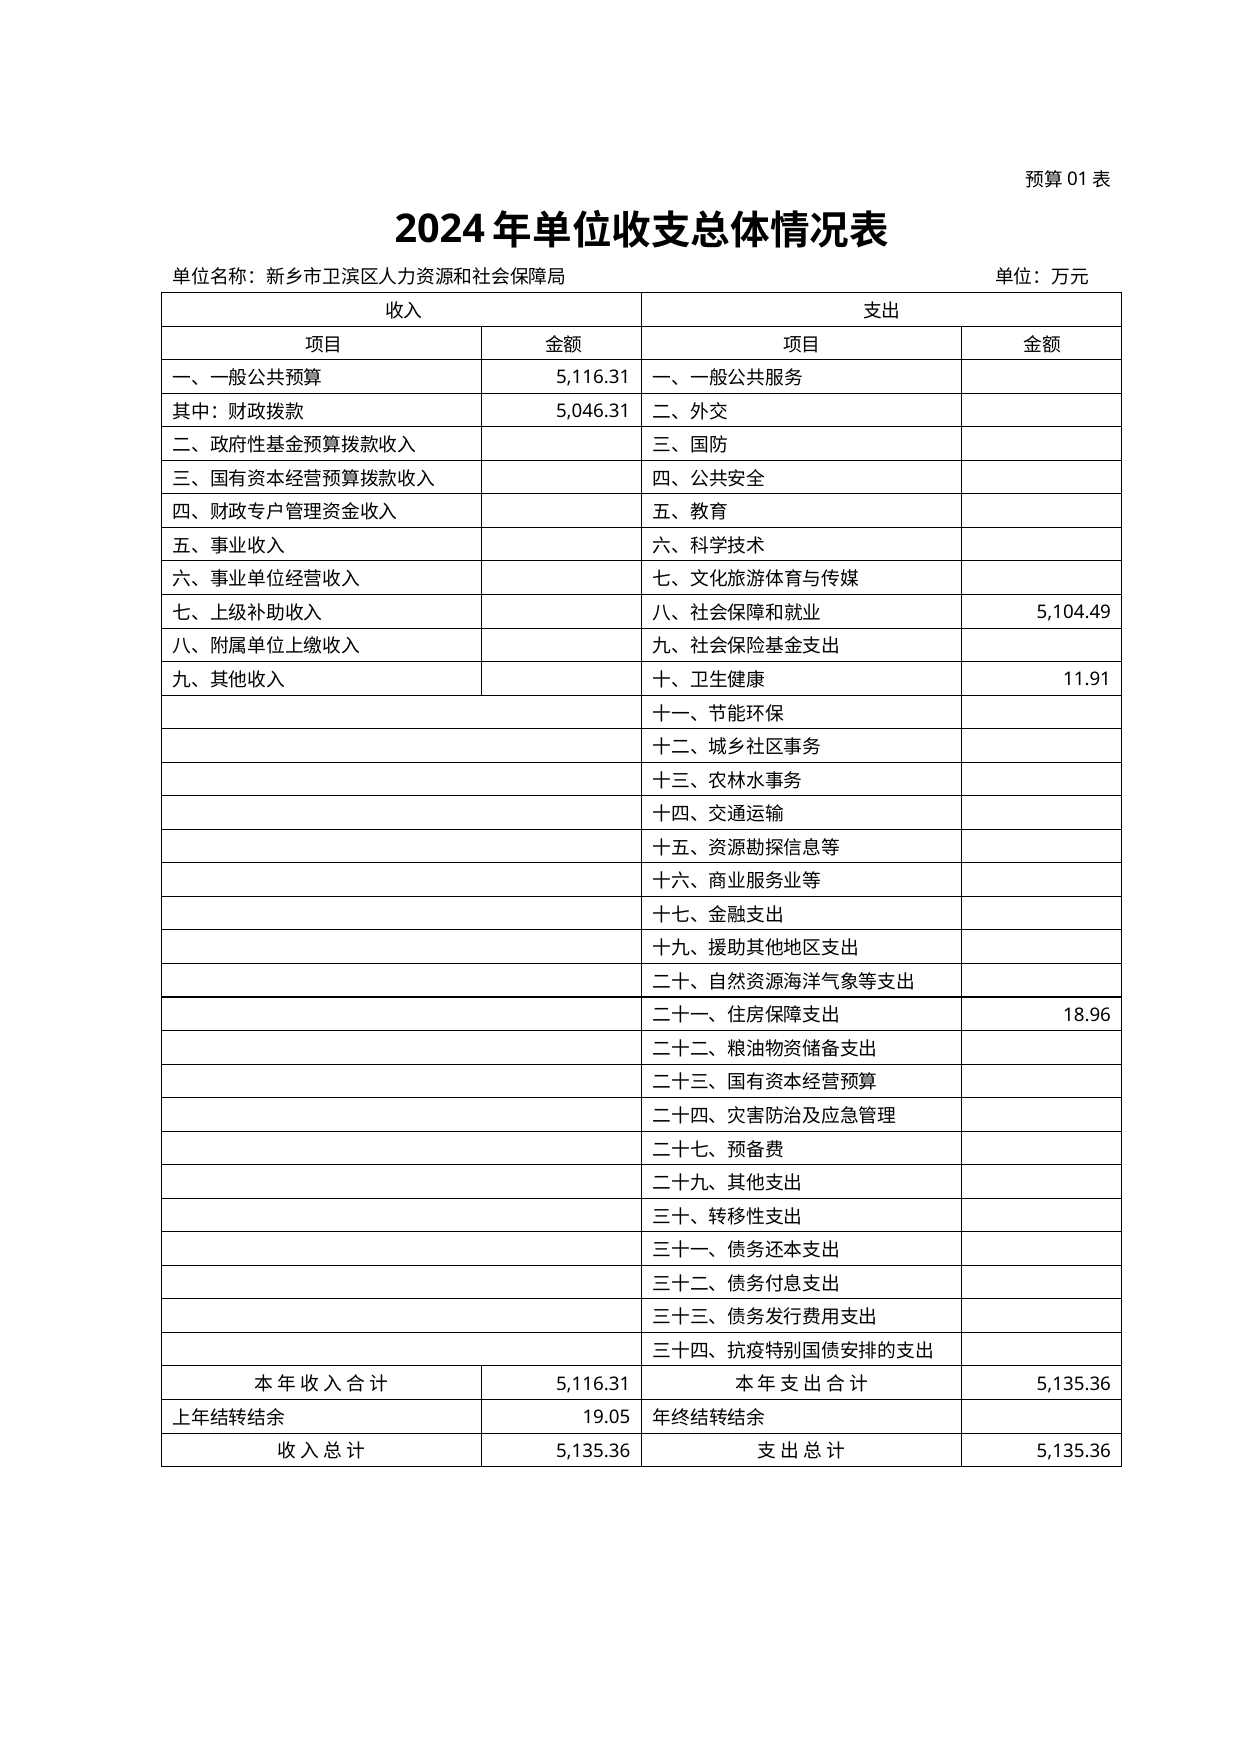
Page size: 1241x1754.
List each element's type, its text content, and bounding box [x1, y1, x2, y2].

table_cell 三十二、债务付息支出 [642, 1266, 961, 1298]
table_cell [482, 662, 641, 694]
table_cell [482, 629, 641, 661]
table_cell [962, 1232, 1121, 1265]
table_cell [162, 796, 641, 829]
table_cell [162, 729, 641, 762]
table_cell 三、国防 [642, 427, 961, 460]
table_cell 单位：万元 [962, 260, 1122, 292]
table_cell 5,116.31 [482, 1366, 641, 1399]
table_cell [162, 1232, 641, 1265]
table_cell 项目 [162, 327, 481, 359]
table_cell 本 年 收 入 合 计 [162, 1366, 481, 1399]
table_cell 五、教育 [642, 494, 961, 527]
table_cell [962, 629, 1121, 661]
table_cell [482, 461, 641, 493]
table_cell 一、一般公共服务 [642, 360, 961, 393]
table_cell 三十四、抗疫特别国债安排的支出 [642, 1333, 961, 1365]
table_cell 四、财政专户管理资金收入 [162, 494, 481, 527]
table_cell [962, 528, 1121, 560]
table_cell [962, 930, 1121, 963]
table_cell 19.05 [482, 1400, 641, 1432]
table_cell 十三、农林水事务 [642, 763, 961, 795]
table_cell 十九、援助其他地区支出 [642, 930, 961, 963]
table_cell [162, 830, 641, 862]
table_cell [162, 964, 641, 996]
table_cell [162, 1333, 641, 1365]
table_cell 支 出 总 计 [642, 1434, 961, 1466]
table_cell 二十、自然资源海洋气象等支出 [642, 964, 961, 996]
table_cell [482, 528, 641, 560]
table_cell 二十四、灾害防治及应急管理 [642, 1098, 961, 1131]
table_cell [162, 696, 641, 728]
table_cell 二、政府性基金预算拨款收入 [162, 427, 481, 460]
table_cell [162, 1031, 641, 1063]
table_cell 收 入 总 计 [162, 1434, 481, 1466]
table_cell 上年结转结余 [162, 1400, 481, 1432]
table_cell 二十七、预备费 [642, 1132, 961, 1164]
table_cell 十二、城乡社区事务 [642, 729, 961, 762]
table_cell 五、事业收入 [162, 528, 481, 560]
table_cell [962, 1031, 1121, 1063]
table_cell 四、公共安全 [642, 461, 961, 493]
table_cell 十四、交通运输 [642, 796, 961, 829]
table_cell [962, 696, 1121, 728]
table_cell 5,104.49 [962, 595, 1121, 627]
table_cell 二十一、住房保障支出 [642, 998, 961, 1030]
table_cell [962, 461, 1121, 493]
table_cell 八、附属单位上缴收入 [162, 629, 481, 661]
table_cell 十、卫生健康 [642, 662, 961, 694]
table_cell [162, 763, 641, 795]
table_header 预算01表 [161, 162, 1122, 194]
table_cell [482, 494, 641, 527]
table_cell 九、社会保险基金支出 [642, 629, 961, 661]
table_cell 11.91 [962, 662, 1121, 694]
table_cell [162, 1199, 641, 1231]
table_cell 九、其他收入 [162, 662, 481, 694]
table_cell 18.96 [962, 998, 1121, 1030]
table_cell 金额 [962, 327, 1121, 359]
table_cell 三十三、债务发行费用支出 [642, 1299, 961, 1332]
table_cell 十六、商业服务业等 [642, 863, 961, 896]
table_cell 三十一、债务还本支出 [642, 1232, 961, 1265]
table_cell [162, 930, 641, 963]
table_cell [962, 863, 1121, 896]
table_cell 十七、金融支出 [642, 897, 961, 929]
table_cell 七、文化旅游体育与传媒 [642, 561, 961, 594]
table_cell [962, 427, 1121, 460]
table_cell [162, 897, 641, 929]
table_cell [482, 561, 641, 594]
table_cell 十五、资源勘探信息等 [642, 830, 961, 862]
table_cell [962, 796, 1121, 829]
table_cell [962, 494, 1121, 527]
table_cell 收入 [162, 293, 641, 326]
table_cell 八、社会保障和就业 [642, 595, 961, 627]
table_cell 三、国有资本经营预算拨款收入 [162, 461, 481, 493]
table_cell [162, 1132, 641, 1164]
table_cell 二十九、其他支出 [642, 1165, 961, 1198]
table_cell 十一、节能环保 [642, 696, 961, 728]
table_cell [162, 1065, 641, 1097]
table_cell 本 年 支 出 合 计 [642, 1366, 961, 1399]
table_cell 5,046.31 [482, 394, 641, 426]
table_cell [482, 427, 641, 460]
table_cell 三十、转移性支出 [642, 1199, 961, 1231]
table_cell 5,135.36 [962, 1366, 1121, 1399]
table_cell [962, 729, 1121, 762]
table_cell 二、外交 [642, 394, 961, 426]
table_cell [962, 830, 1121, 862]
table_cell [962, 763, 1121, 795]
table_cell 2024年单位收支总体情况表 [161, 195, 1122, 259]
table_cell [962, 1132, 1121, 1164]
table_cell [482, 595, 641, 627]
table_cell 单位名称：新乡市卫滨区人力资源和社会保障局 [161, 260, 962, 292]
table_cell [962, 1266, 1121, 1298]
table_cell [962, 1299, 1121, 1332]
table_cell 二十三、国有资本经营预算 [642, 1065, 961, 1097]
table_cell [162, 1165, 641, 1198]
table_cell [962, 394, 1121, 426]
table_cell [962, 1065, 1121, 1097]
table_cell 支出 [642, 293, 1121, 326]
table_cell 5,116.31 [482, 360, 641, 393]
table_cell 5,135.36 [962, 1434, 1121, 1466]
table_cell [162, 1098, 641, 1131]
table_cell [962, 1333, 1121, 1365]
table_cell [962, 1199, 1121, 1231]
table_cell 项目 [642, 327, 961, 359]
table_cell [962, 1165, 1121, 1198]
table_cell 六、科学技术 [642, 528, 961, 560]
table_cell [162, 1299, 641, 1332]
table_cell 5,135.36 [482, 1434, 641, 1466]
table_cell 年终结转结余 [642, 1400, 961, 1432]
table_cell 七、上级补助收入 [162, 595, 481, 627]
table_cell [962, 1098, 1121, 1131]
table_cell [962, 1400, 1121, 1432]
table_cell [162, 1266, 641, 1298]
table_cell [962, 897, 1121, 929]
table_cell [962, 360, 1121, 393]
table_cell [162, 863, 641, 896]
table_cell 一、一般公共预算 [162, 360, 481, 393]
table_cell 其中：财政拨款 [162, 394, 481, 426]
table_cell 六、事业单位经营收入 [162, 561, 481, 594]
table_cell [962, 964, 1121, 996]
table_cell 金额 [482, 327, 641, 359]
table_cell [962, 561, 1121, 594]
table_cell [162, 998, 641, 1030]
table_cell 二十二、粮油物资储备支出 [642, 1031, 961, 1063]
